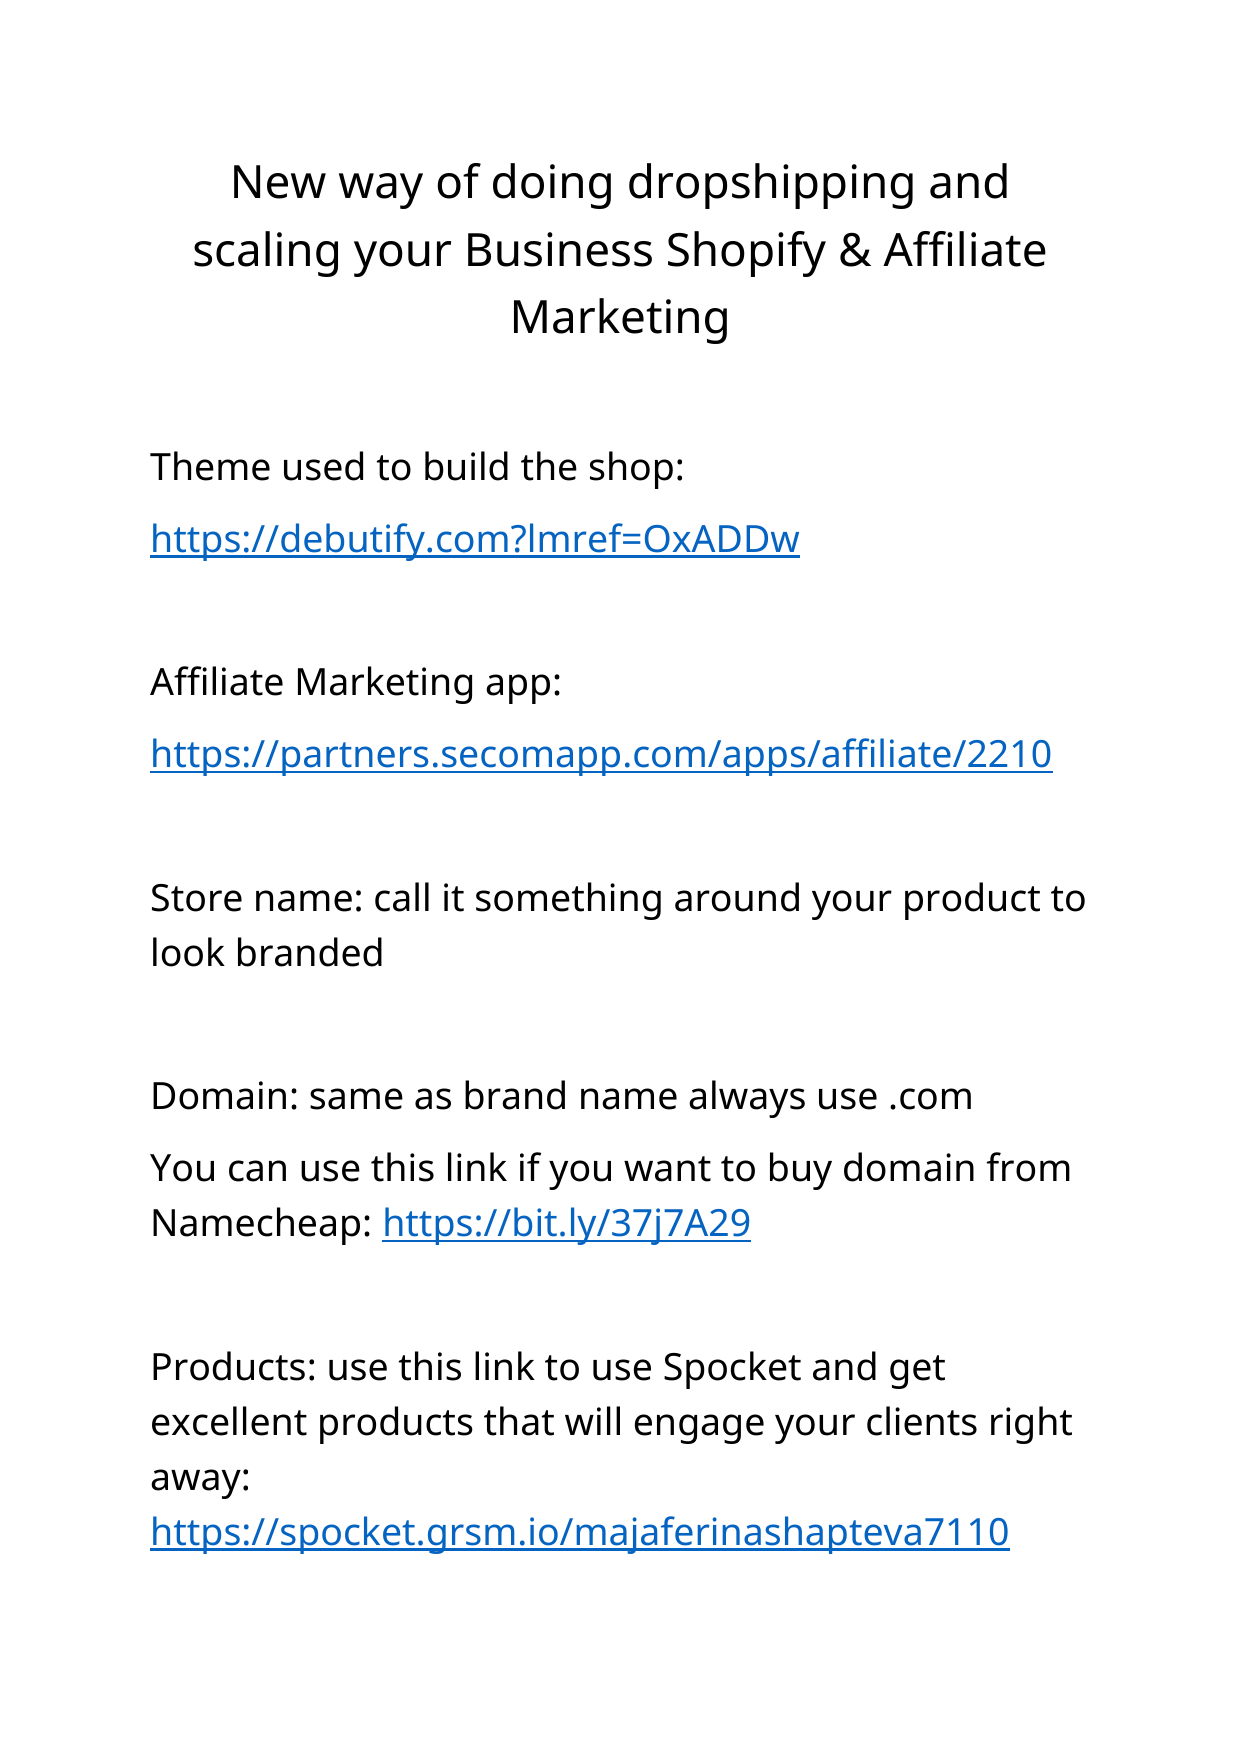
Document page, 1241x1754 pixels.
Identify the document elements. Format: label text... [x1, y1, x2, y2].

text Theme used to build the shop: [150, 440, 1090, 491]
text Domain: same as brand name always use .com [150, 1069, 1090, 1121]
text Products: use this link to use Spocket and get excellent products that will engage your clients right away: https://spocket.grsm.io/majaferinashapteva7110 [150, 1340, 1090, 1556]
text You can use this link if you want to buy domain from Namecheap: https://bit.ly/37j7A29 [150, 1141, 1090, 1247]
text Affiliate Marketing app: [150, 656, 1090, 707]
text New way of doing dropshipping and scaling your Business Shopify & Affiliate Marketing [150, 150, 1090, 347]
text Store name: call it something around your product to look branded [150, 871, 1090, 977]
text https://partners.secomapp.com/apps/affiliate/2210 [150, 727, 1090, 778]
text https://debutify.com?lmref=OxADDw [150, 512, 1090, 563]
